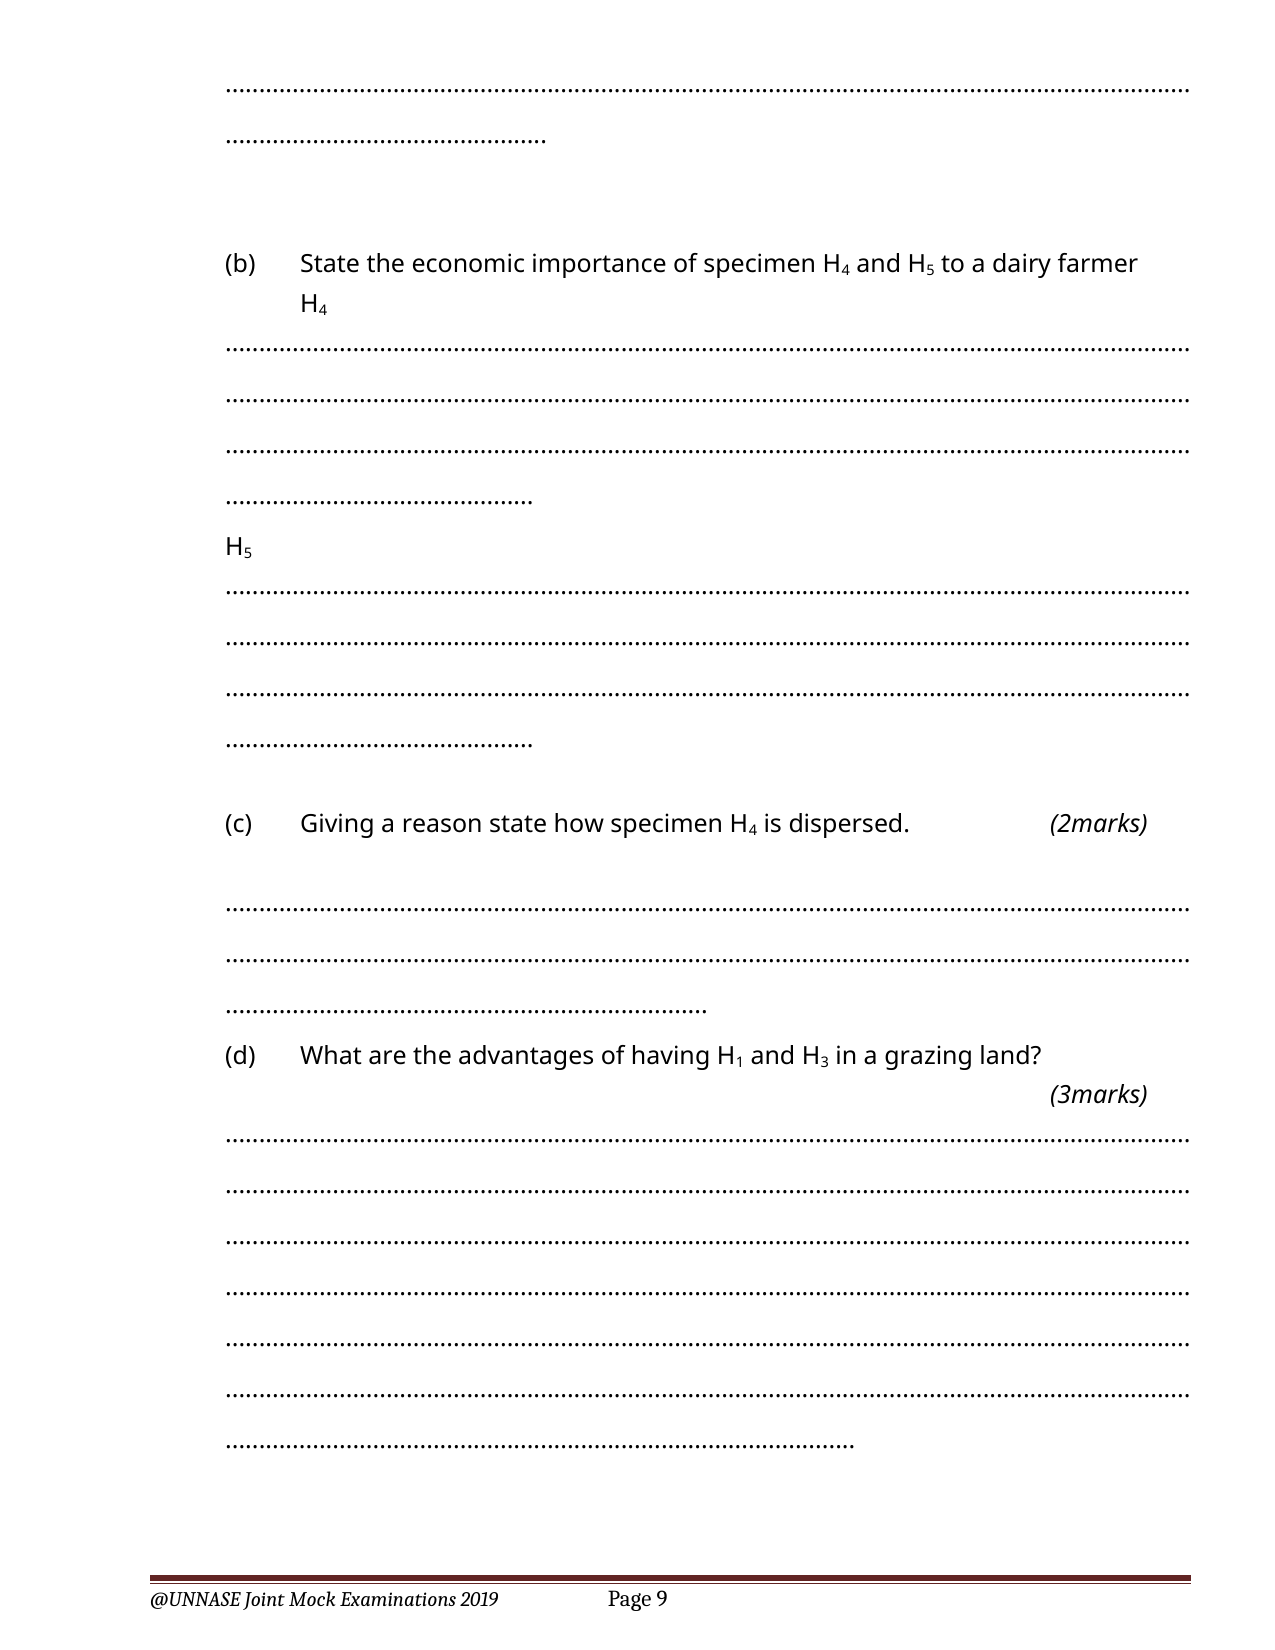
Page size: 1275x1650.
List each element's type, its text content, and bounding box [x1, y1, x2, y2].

text H5 [150, 528, 1191, 563]
text .............................................................................................................................................................................................................................................................................................................................................................................................................................................................................................................................................................................................................................................................................................................................................................................................................................................................................................................................................................................................. [225, 1116, 1191, 1456]
text (c) Giving a reason state how specimen H4 is dispersed. (2marks) [150, 806, 1191, 840]
text H4 [150, 285, 1191, 319]
text ........................................................................................................................................................................................................................................................................................................................................................................ [225, 884, 1191, 1020]
text (d) What are the advantages of having H1 and H3 in a grazing land? [150, 1037, 1191, 1071]
text (b) State the economic importance of specimen H4 and H5 to a dairy farmer [225, 246, 1191, 280]
text (3marks) [975, 1077, 1191, 1111]
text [225, 66, 1191, 151]
